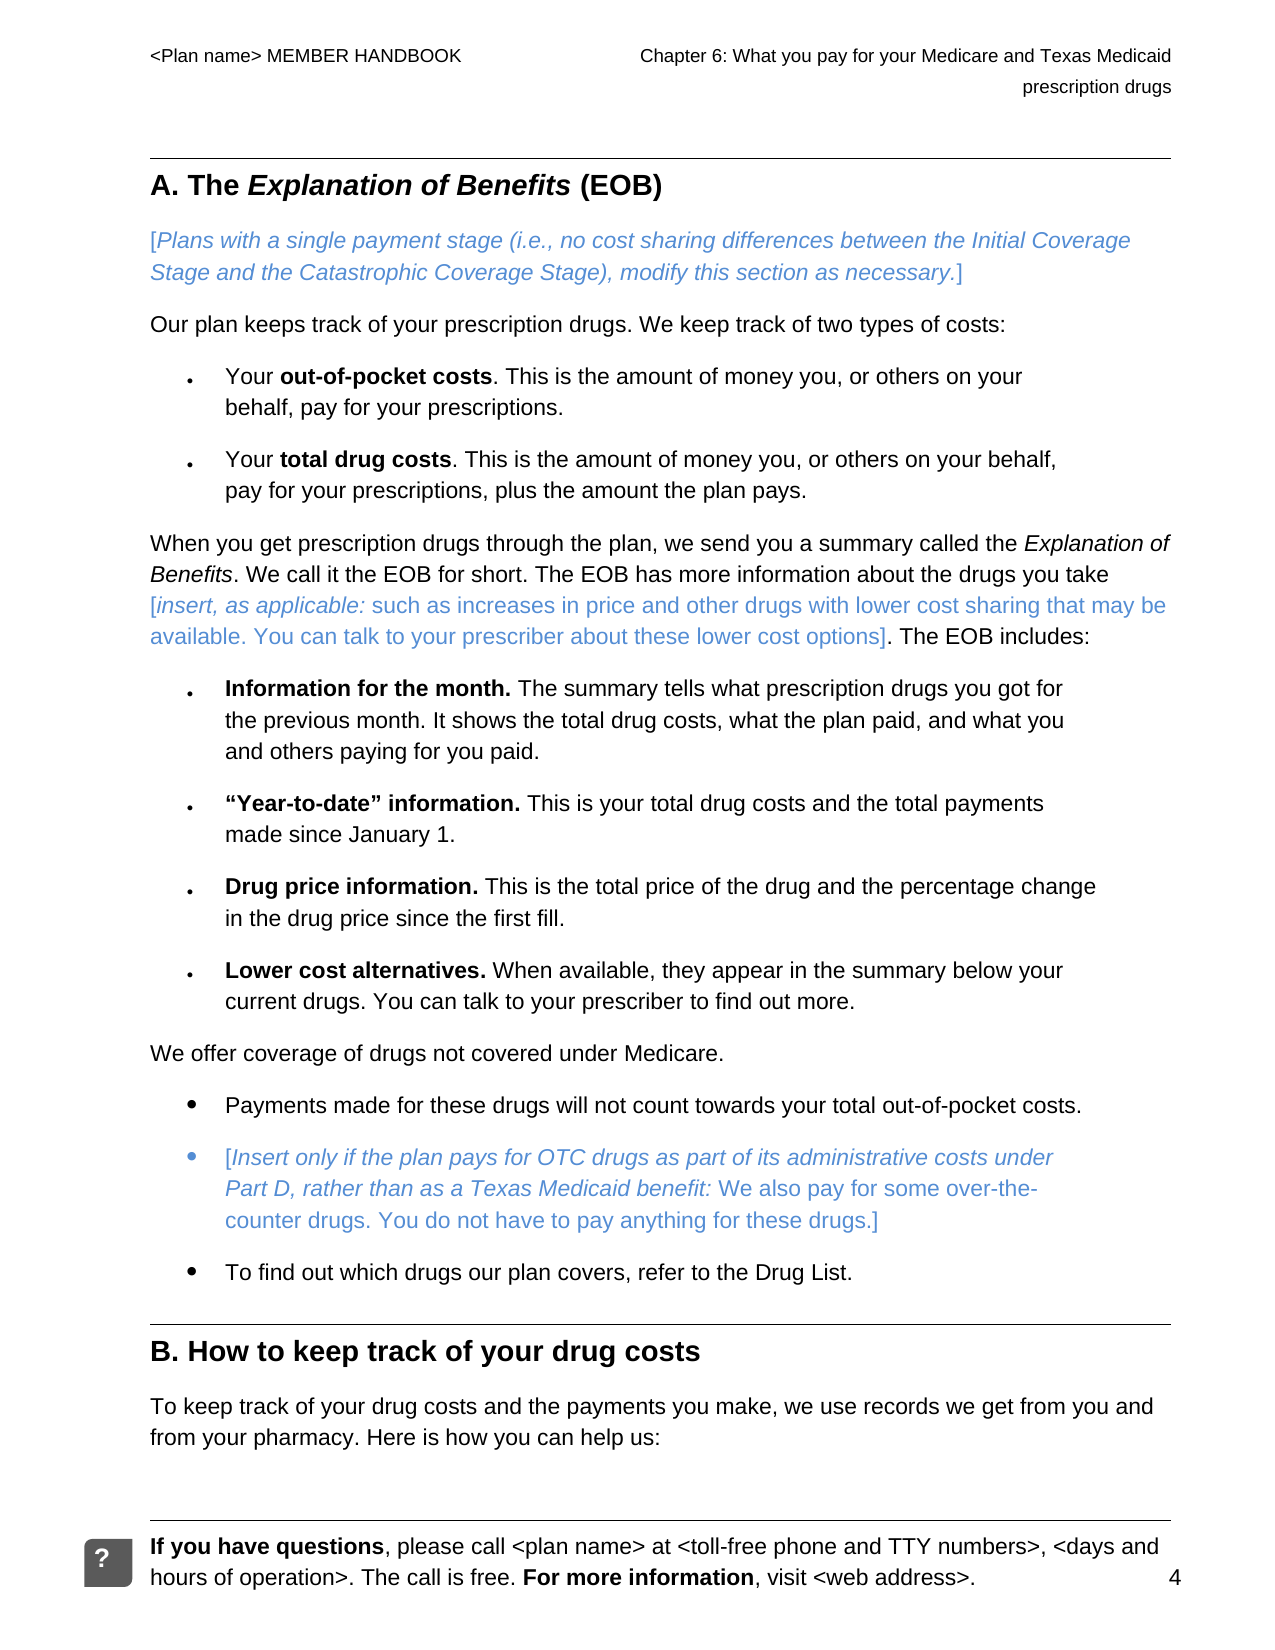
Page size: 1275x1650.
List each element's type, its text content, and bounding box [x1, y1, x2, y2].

list Your total drug costs. This is the amount of money you, or others on your behalf, pay for your prescriptions, plus the amount the plan pays. [187, 443, 1096, 505]
subtitle The Explanation of Benefits (EOB) [150, 159, 1171, 203]
subtitle How to keep track of your drug costs [150, 1325, 1171, 1369]
text When you get prescription drugs through the plan, we send you a summary called the Explanation of Benefits. We call it the EOB for short. The EOB has more information about the drugs you take [insert, as applicable: such as increases in price and other drugs with lower cost sharing that may be available. You can talk to your prescriber about these lower cost options]. The EOB includes: [150, 526, 1171, 651]
list Your out-of-pocket costs. This is the amount of money you, or others on your behalf, pay for your prescriptions. [187, 359, 1096, 422]
list To find out which drugs our plan covers, refer to the Drug List. [187, 1255, 1096, 1286]
list Drug price information. This is the total price of the drug and the percentage change in the drug price since the first fill. [187, 870, 1096, 932]
list Information for the month. The summary tells what prescription drugs you got for the previous month. It shows the total drug costs, what the plan paid, and what you and others paying for you paid. [187, 672, 1096, 766]
list We offer coverage of drugs not covered under Medicare. [150, 1036, 1171, 1068]
list “Year-to-date” information. This is your total drug costs and the total payments made since January 1. [187, 786, 1096, 849]
text To keep track of your drug costs and the payments you make, we use records we get from you and from your pharmacy. Here is how you can help us: [150, 1389, 1171, 1452]
text [Plans with a single payment stage (i.e., no cost sharing differences between the Initial Coverage Stage and the Catastrophic Coverage Stage), modify this section as necessary.] [150, 224, 1171, 286]
list [Insert only if the plan pays for OTC drugs as part of its administrative costs under Part D, rather than as a Texas Medicaid benefit: We also pay for some over-the-counter drugs. You do not have to pay anything for these drugs.] [187, 1141, 1096, 1234]
text Our plan keeps track of your prescription drugs. We keep track of two types of costs: [150, 307, 1171, 338]
list Payments made for these drugs will not count towards your total out-of-pocket costs. [187, 1088, 1096, 1120]
list Lower cost alternatives. When available, they appear in the summary below your current drugs. You can talk to your prescriber to find out more. [187, 953, 1096, 1016]
